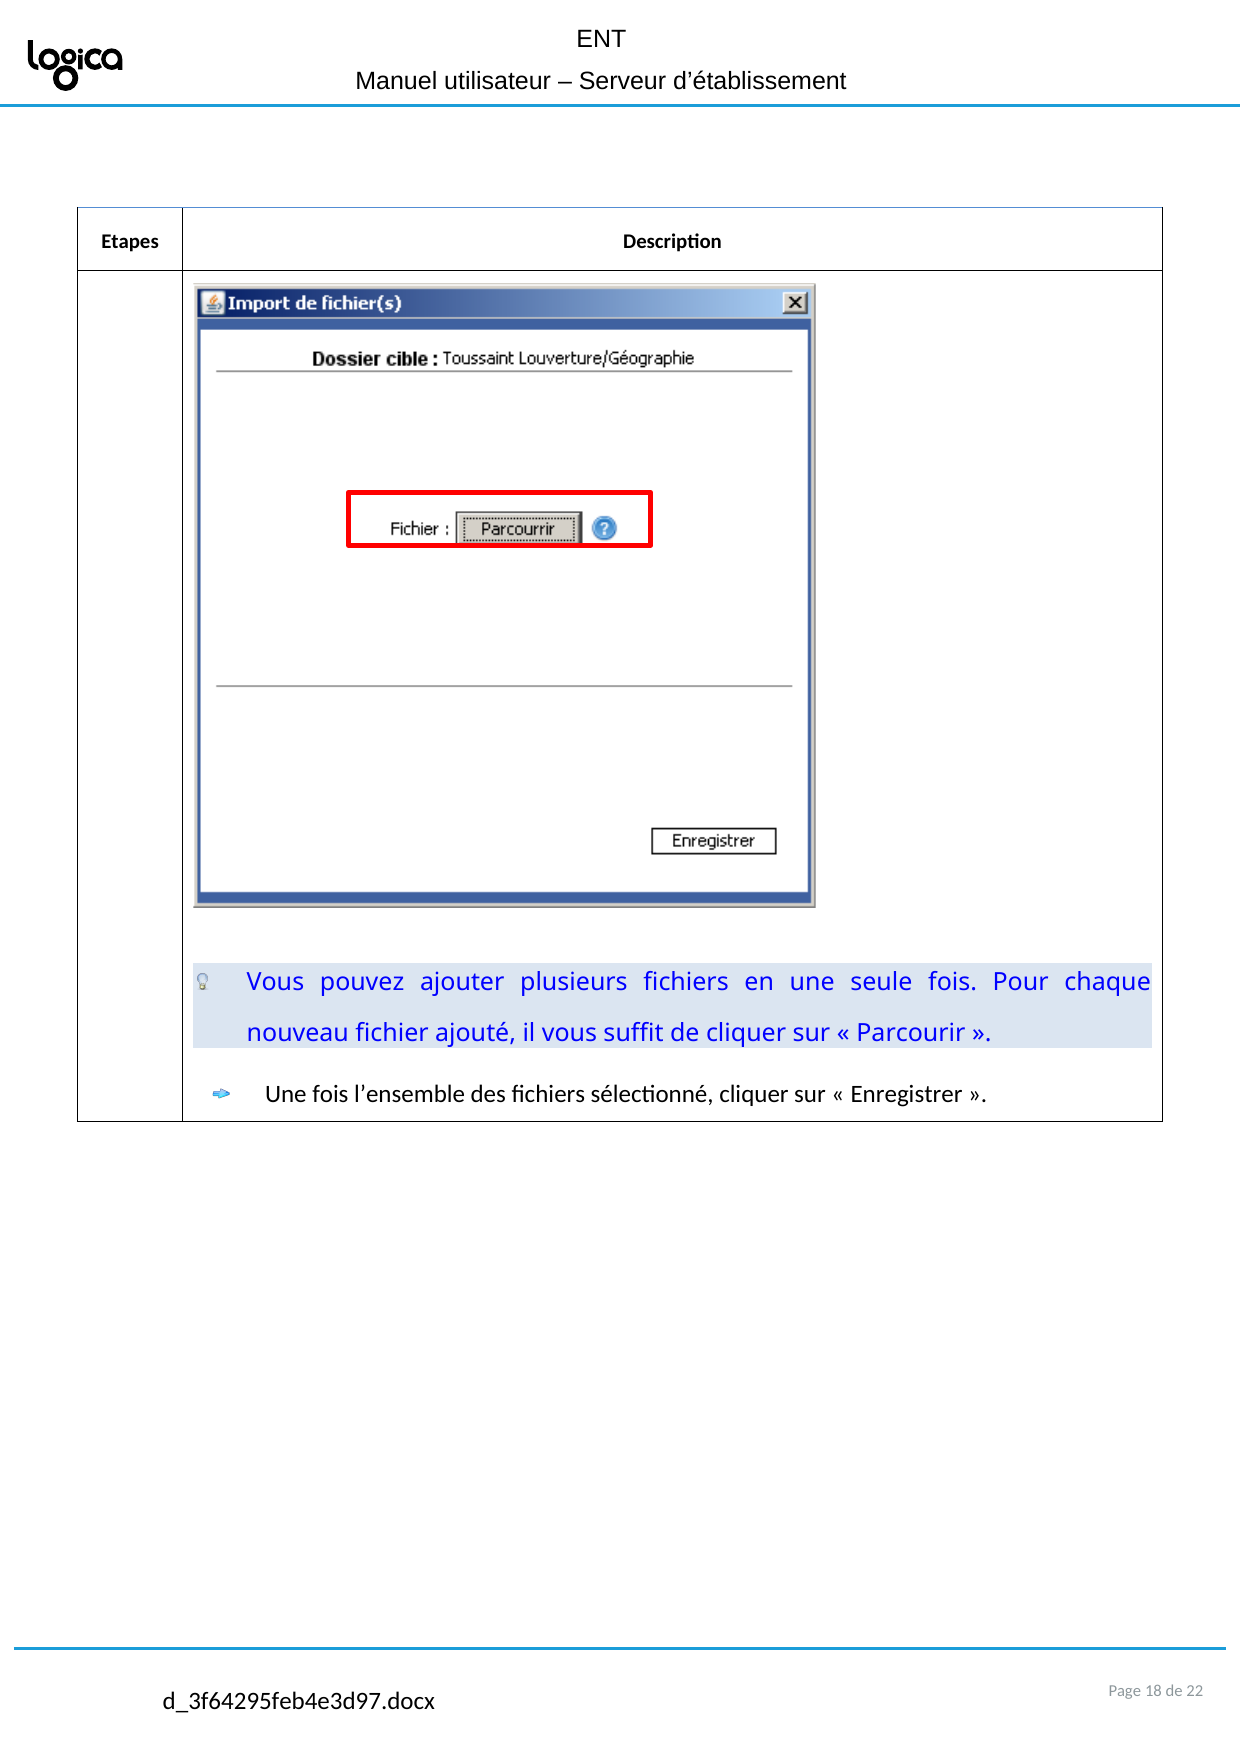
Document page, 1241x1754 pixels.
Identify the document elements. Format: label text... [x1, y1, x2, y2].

picture [212, 1085, 230, 1102]
table_cell [78, 271, 182, 1121]
picture [194, 973, 211, 990]
table_header Etapes [78, 208, 182, 270]
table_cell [183, 271, 1162, 1121]
picture [193, 283, 816, 908]
table_header Description [183, 208, 1162, 270]
